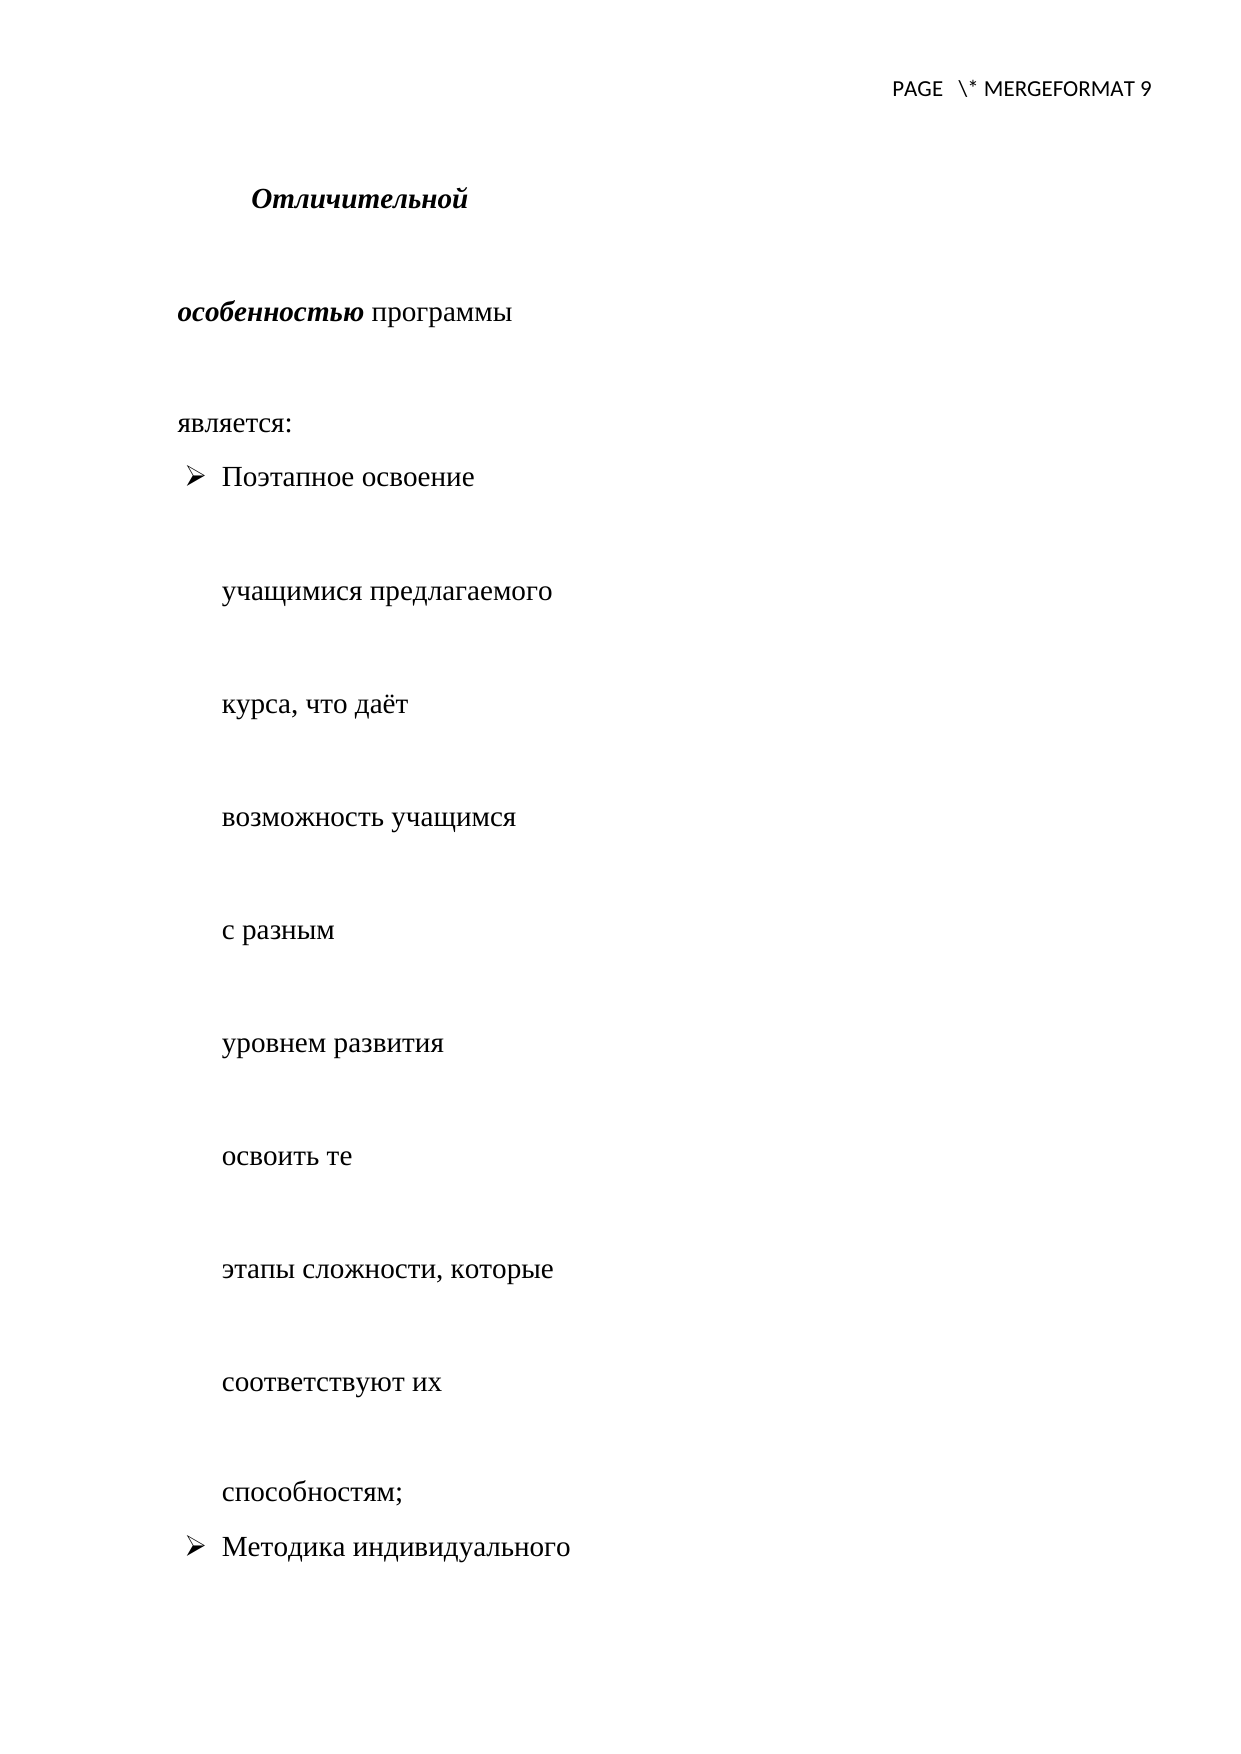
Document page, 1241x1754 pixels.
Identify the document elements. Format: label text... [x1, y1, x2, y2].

text Отличительной ‏ㅤ особенностью программы ‏ㅤ является: [177, 180, 1152, 438]
list Поэтапное освоение ‏ㅤ учащимися предлагаемого ‏ㅤ курса, что даёт ‏ㅤ возможность учащимся ‏ㅤ с разным ‏ㅤ уровнем развития ‏ㅤ освоить те ‏ㅤ этапы сложности, которые ‏ㅤ соответствуют их ‏ㅤ способностям; [184, 455, 1152, 1508]
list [184, 1525, 1152, 1624]
